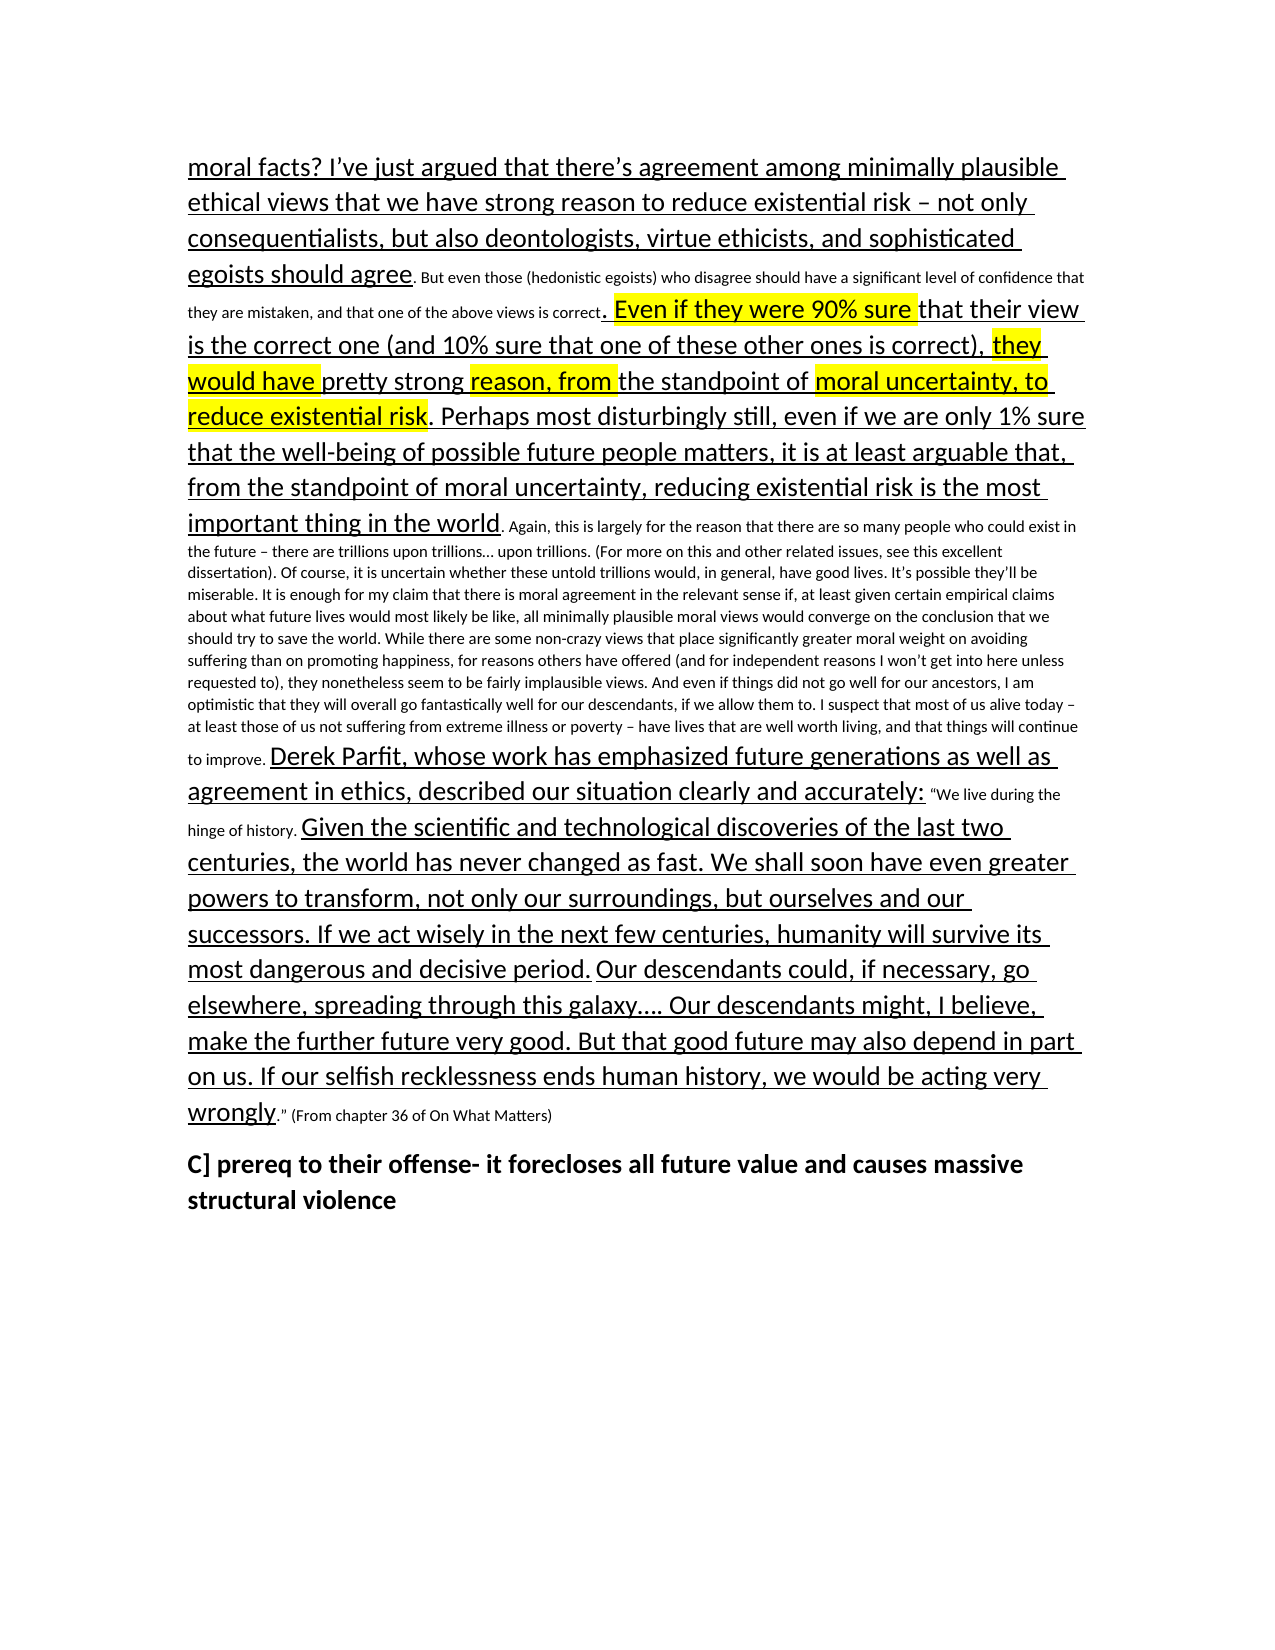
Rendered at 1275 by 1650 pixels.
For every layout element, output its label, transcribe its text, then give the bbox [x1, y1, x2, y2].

subtitle C] prereq to their offense- it forecloses all future value and causes massive structural violence [187, 1147, 1087, 1216]
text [187, 150, 1087, 1128]
